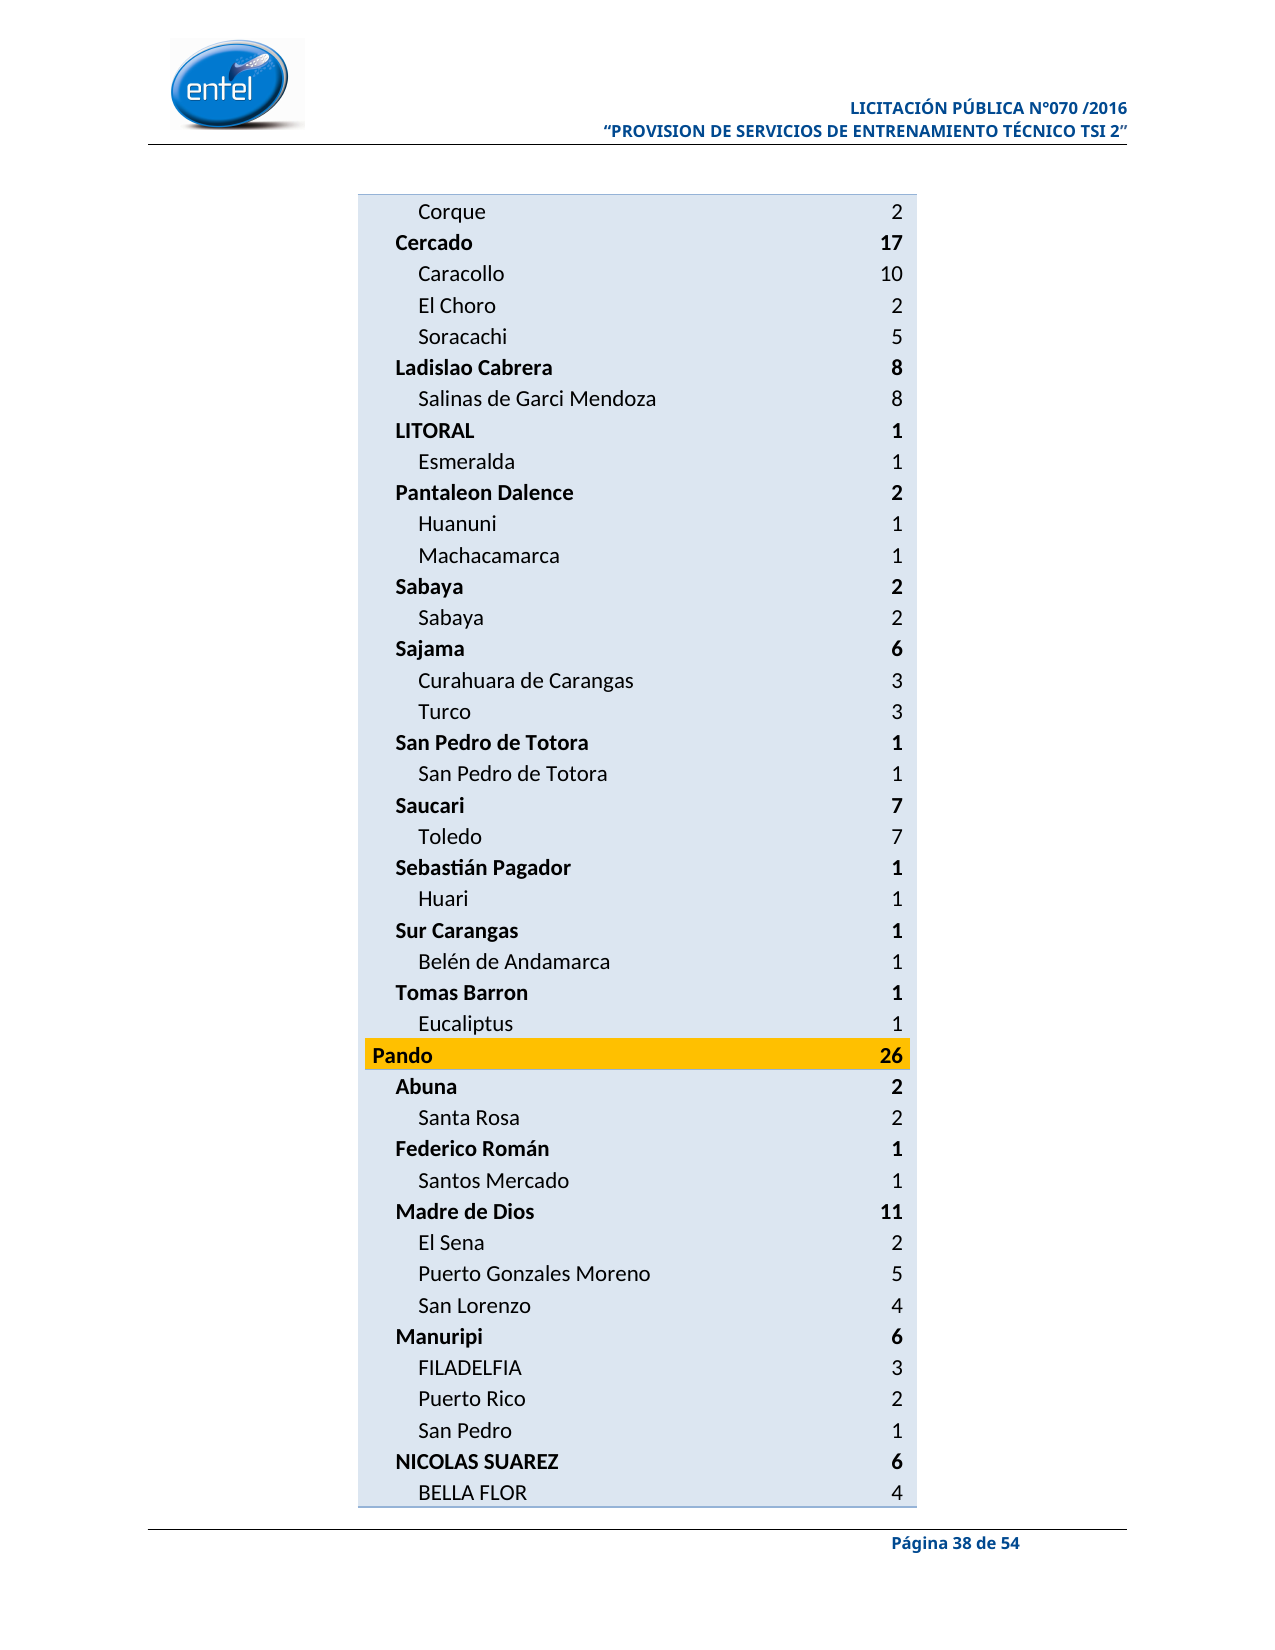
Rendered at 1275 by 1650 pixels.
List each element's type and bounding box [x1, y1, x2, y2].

table_header [358, 195, 917, 1506]
picture [170, 38, 305, 130]
